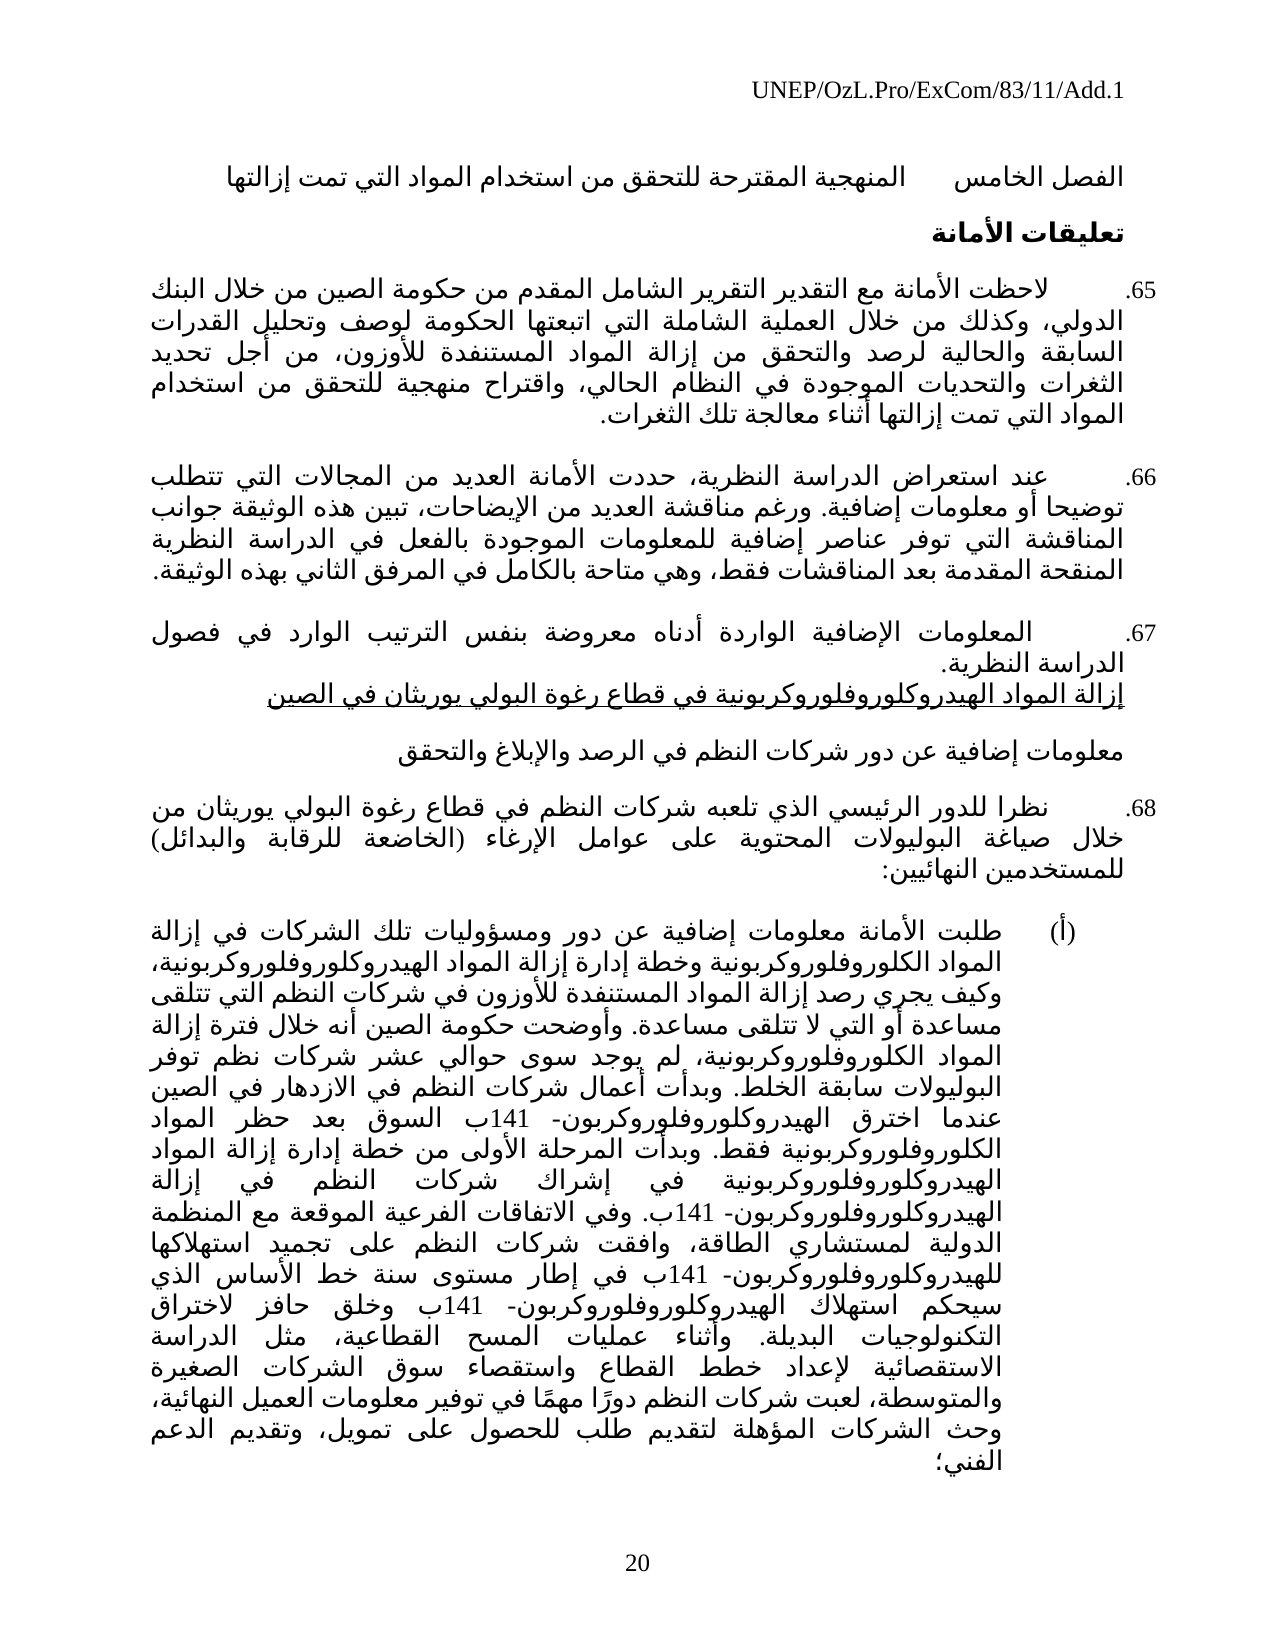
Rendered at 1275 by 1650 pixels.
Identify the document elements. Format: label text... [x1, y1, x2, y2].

list نظرا للدور الرئيسي الذي تلعبه شركات النظم في قطاع رغوة البولي يوريثان من خلال صياغة البوليولات المحتوية على عوامل الإرغاء (الخاضعة للرقابة والبدائل) للمستخدمين النهائيين: [150, 791, 1125, 884]
list الفصل الخامس المنهجية المقترحة للتحقق من استخدام المواد التي تمت إزالتها [150, 161, 1125, 192]
list لاحظت الأمانة مع التقدير التقرير الشامل المقدم من حكومة الصين من خلال البنك الدولي، وكذلك من خلال العملية الشاملة التي اتبعتها الحكومة لوصف وتحليل القدرات السابقة والحالية لرصد والتحقق من إزالة المواد المستنفدة للأوزون، من أجل تحديد الثغرات والتحديات الموجودة في النظام الحالي، واقتراح منهجية للتحقق من استخدام المواد التي تمت إزالتها أثناء معالجة تلك الثغرات. [150, 273, 1125, 429]
list إزالة المواد الهيدروكلوروفلوروكربونية في قطاع رغوة البولي يوريثان في الصين [150, 678, 1125, 709]
list تعليقات الأمانة [150, 217, 1125, 248]
list طلبت الأمانة معلومات إضافية عن دور ومسؤوليات تلك الشركات في إزالة المواد الكلوروفلوروكربونية وخطة إدارة إزالة المواد الهيدروكلوروفلوروكربونية، وكيف يجري رصد إزالة المواد المستنفدة للأوزون في شركات النظم التي تتلقى مساعدة أو التي لا تتلقى مساعدة. وأوضحت حكومة الصين أنه خلال فترة إزالة المواد الكلوروفلوروكربونية، لم يوجد سوى حوالي عشر شركات نظم توفر البوليولات سابقة الخلط. وبدأت أعمال شركات النظم في الازدهار في الصين عندما اخترق الهيدروكلوروفلوروكربون- 141ب السوق بعد حظر المواد الكلوروفلوروكربونية فقط. وبدأت المرحلة الأولى من خطة إدارة إزالة المواد الهيدروكلوروفلوروكربونية في إشراك شركات النظم في إزالة الهيدروكلوروفلوروكربون- 141ب. وفي الاتفاقات الفرعية الموقعة مع المنظمة الدولية لمستشاري الطاقة، وافقت شركات النظم على تجميد استهلاكها للهيدروكلوروفلوروكربون- 141ب في إطار مستوى سنة خط الأساس الذي سيحكم استهلاك الهيدروكلوروفلوروكربون- 141ب وخلق حافز لاختراق التكنولوجيات البديلة. وأثناء عمليات المسح القطاعية، مثل الدراسة الاستقصائية لإعداد خطط القطاع واستقصاء سوق الشركات الصغيرة والمتوسطة، لعبت شركات النظم دورًا مهمًا في توفير معلومات العميل النهائية، وحث الشركات المؤهلة لتقديم طلب للحصول على تمويل، وتقديم الدعم الفني؛ [150, 915, 1050, 1476]
list معلومات إضافية عن دور شركات النظم في الرصد والإبلاغ والتحقق [150, 734, 1125, 766]
list المعلومات الإضافية الواردة أدناه معروضة بنفس الترتيب الوارد في فصول الدراسة النظرية. [150, 616, 1125, 678]
list عند استعراض الدراسة النظرية، حددت الأمانة العديد من المجالات التي تتطلب توضيحا أو معلومات إضافية. ورغم مناقشة العديد من الإيضاحات، تبين هذه الوثيقة جوانب المناقشة التي توفر عناصر إضافية للمعلومات الموجودة بالفعل في الدراسة النظرية المنقحة المقدمة بعد المناقشات فقط، وهي متاحة بالكامل في المرفق الثاني بهذه الوثيقة. [150, 460, 1125, 585]
